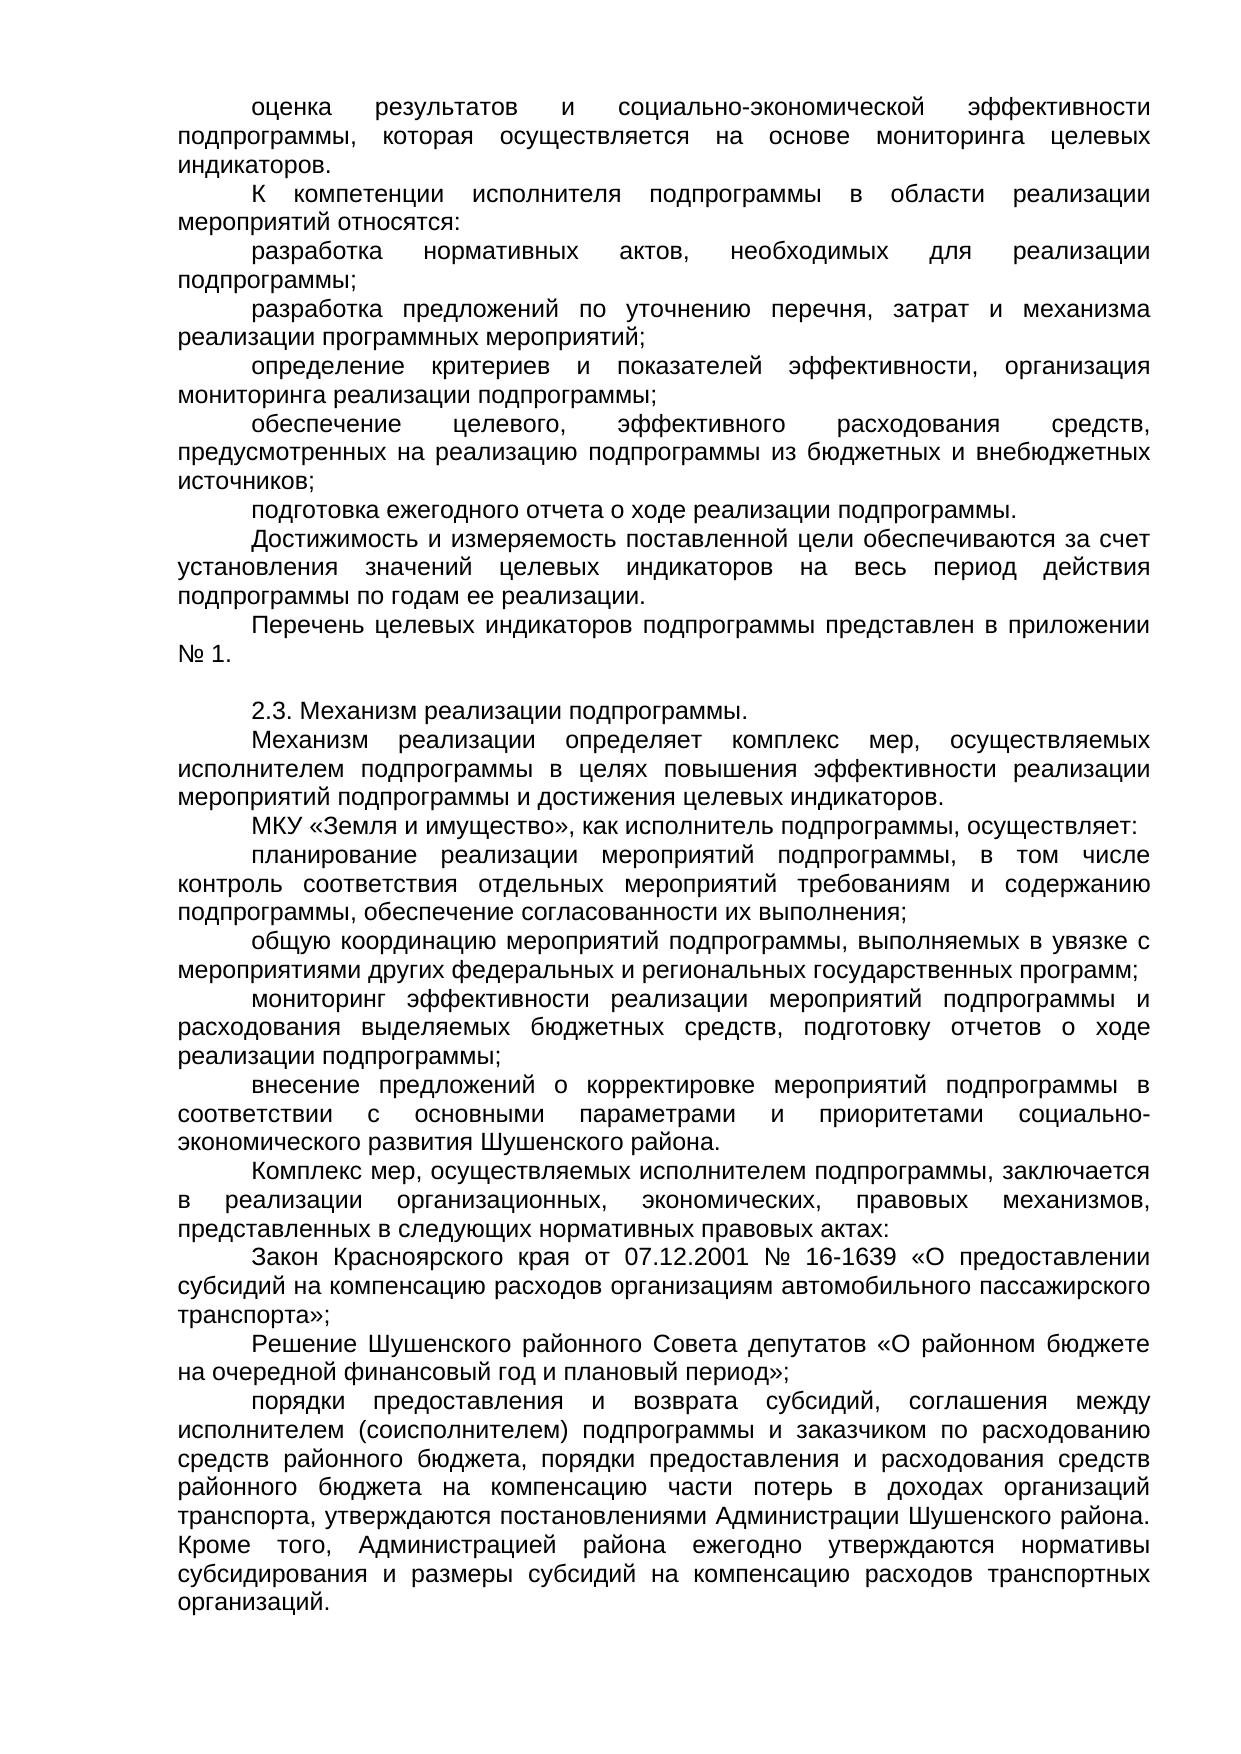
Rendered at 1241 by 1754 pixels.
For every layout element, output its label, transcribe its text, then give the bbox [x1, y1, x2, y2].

text подготовка ежегодного отчета о ходе реализации подпрограммы. [177, 495, 1152, 524]
text МКУ «Земля и имущество», как исполнитель подпрограммы, осуществляет: [177, 811, 1152, 840]
text обеспечение целевого, эффективного расходования средств, предусмотренных на реализацию подпрограммы из бюджетных и внебюджетных источников; [177, 409, 1152, 495]
text Закон Красноярского края от 07.12.2001 № 16-1639 «О предоставлении субсидий на компенсацию расходов организациям автомобильного пассажирского транспорта»; [177, 1242, 1152, 1329]
text Перечень целевых индикаторов подпрограммы представлен в приложении № 1. [177, 610, 1152, 667]
text порядки предоставления и возврата субсидий, соглашения между исполнителем (соисполнителем) подпрограммы и заказчиком по расходованию средств районного бюджета, порядки предоставления и расходования средств районного бюджета на компенсацию части потерь в доходах организаций транспорта, утверждаются постановлениями Администрации Шушенского района. Кроме того, Администрацией района ежегодно утверждаются нормативы субсидирования и размеры субсидий на компенсацию расходов транспортных организаций. [177, 1386, 1152, 1616]
text Достижимость и измеряемость поставленной цели обеспечиваются за счет установления значений целевых индикаторов на весь период действия подпрограммы по годам ее реализации. [177, 524, 1152, 610]
text 2.3. Механизм реализации подпрограммы. [177, 696, 1152, 725]
text оценка результатов и социально-экономической эффективности подпрограммы, которая осуществляется на основе мониторинга целевых индикаторов. [177, 92, 1152, 179]
text К компетенции исполнителя подпрограммы в области реализации мероприятий относятся: [177, 179, 1152, 236]
text Комплекс мер, осуществляемых исполнителем подпрограммы, заключается в реализации организационных, экономических, правовых механизмов, представленных в следующих нормативных правовых актах: [177, 1156, 1152, 1242]
text Решение Шушенского районного Совета депутатов «О районном бюджете на очередной финансовый год и плановый период»; [177, 1329, 1152, 1386]
text определение критериев и показателей эффективности, организация мониторинга реализации подпрограммы; [177, 351, 1152, 409]
text разработка предложений по уточнению перечня, затрат и механизма реализации программных мероприятий; [177, 294, 1152, 351]
text планирование реализации мероприятий подпрограммы, в том числе контроль соответствия отдельных мероприятий требованиям и содержанию подпрограммы, обеспечение согласованности их выполнения; [177, 840, 1152, 926]
text внесение предложений о корректировке мероприятий подпрограммы в соответствии с основными параметрами и приоритетами социально- экономического развития Шушенского района. [177, 1070, 1152, 1156]
text разработка нормативных актов, необходимых для реализации подпрограммы; [177, 236, 1152, 294]
text мониторинг эффективности реализации мероприятий подпрограммы и расходования выделяемых бюджетных средств, подготовку отчетов о ходе реализации подпрограммы; [177, 984, 1152, 1070]
text Механизм реализации определяет комплекс мер, осуществляемых исполнителем подпрограммы в целях повышения эффективности реализации мероприятий подпрограммы и достижения целевых индикаторов. [177, 725, 1152, 811]
text общую координацию мероприятий подпрограммы, выполняемых в увязке с мероприятиями других федеральных и региональных государственных программ; [177, 926, 1152, 984]
